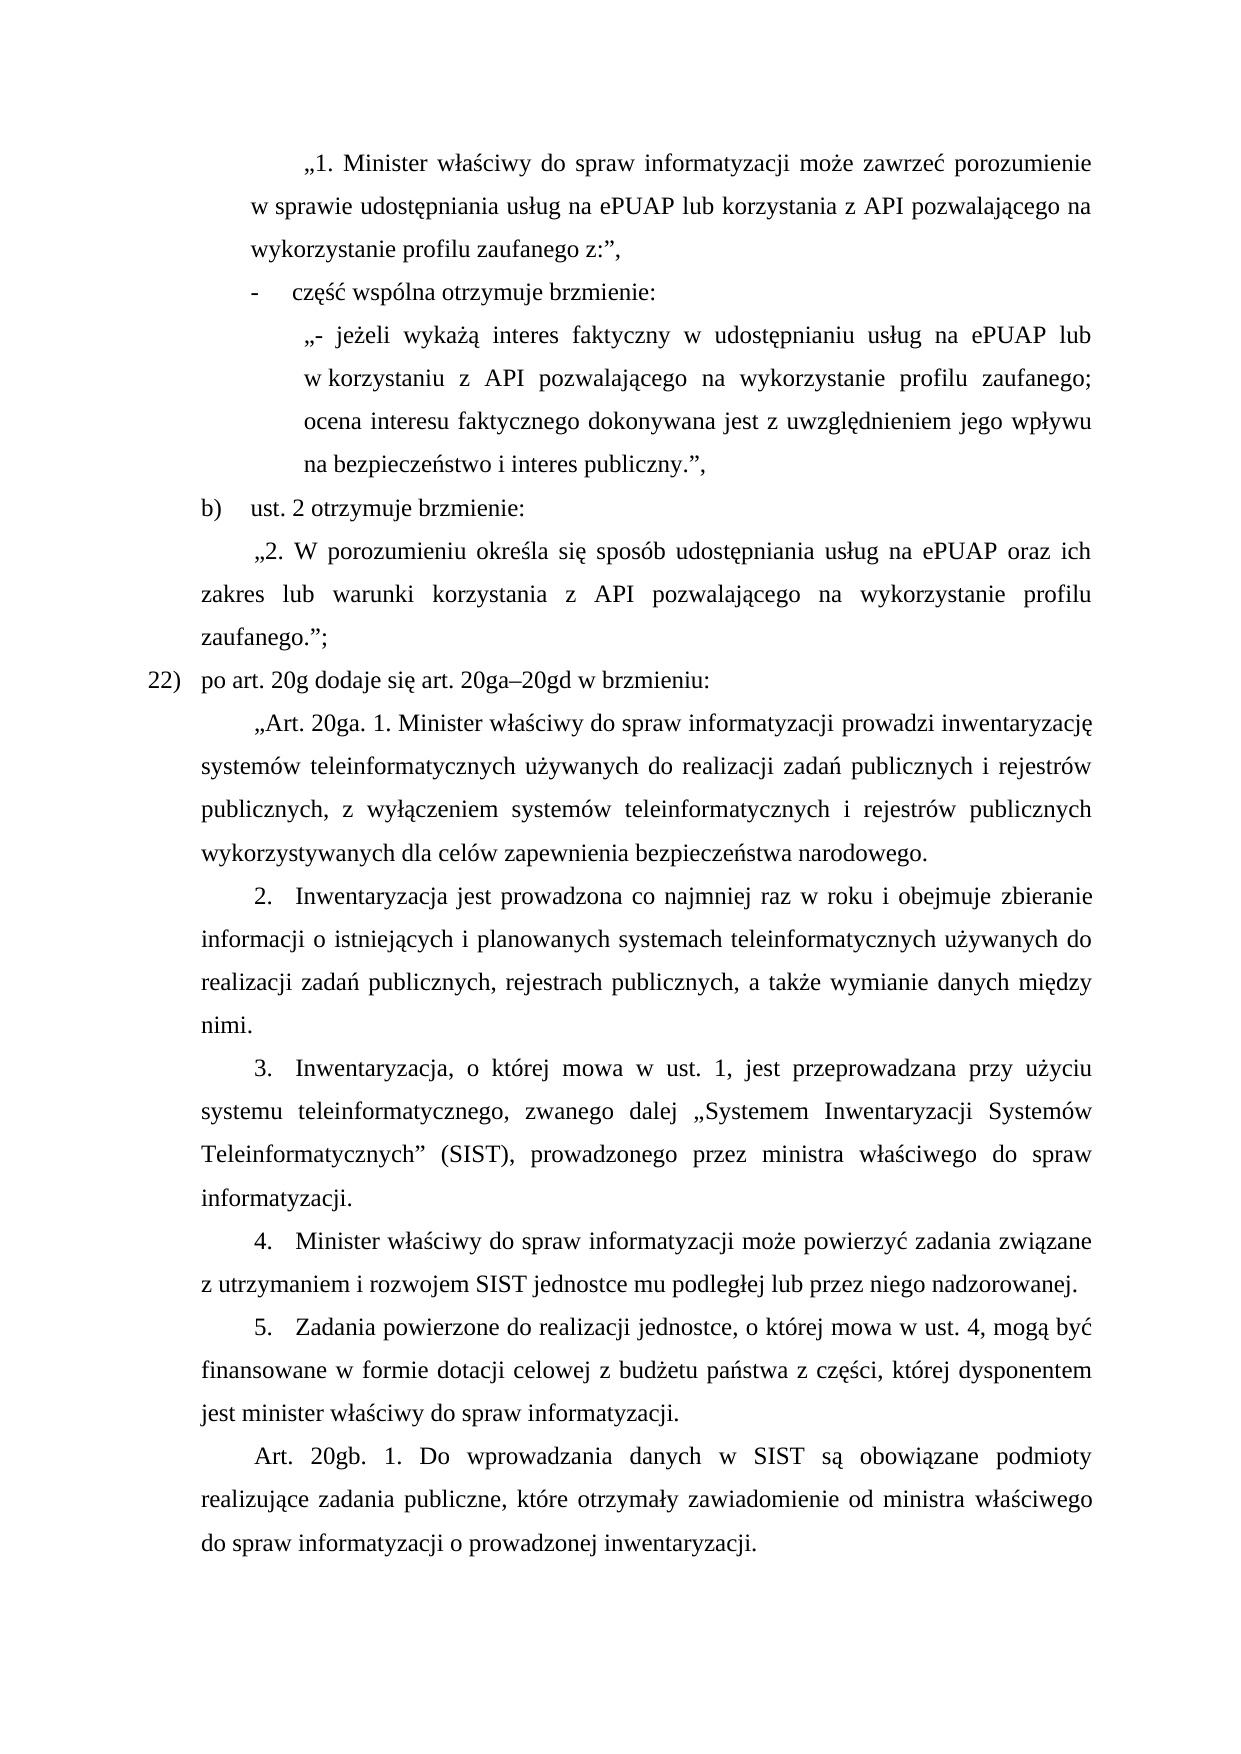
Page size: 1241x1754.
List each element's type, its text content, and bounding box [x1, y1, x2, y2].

text - część wspólna otrzymuje brzmienie: [250, 277, 1093, 306]
text „1. Minister właściwy do spraw informatyzacji może zawrzeć porozumienie w sprawie udostępniania usług na ePUAP lub korzystania z API pozwalającego na wykorzystanie profilu zaufanego z:”, [250, 148, 1093, 263]
text 2. Inwentaryzacja jest prowadzona co najmniej raz w roku i obejmuje zbieranie informacji o istniejących i planowanych systemach teleinformatycznych używanych do realizacji zadań publicznych, rejestrach publicznych, a także wymianie danych między nimi. [201, 881, 1093, 1039]
text „- jeżeli wykażą interes faktyczny w udostępnianiu usług na ePUAP lub w korzystaniu z API pozwalającego na wykorzystanie profilu zaufanego; ocena interesu faktycznego dokonywana jest z uwzględnieniem jego wpływu na bezpieczeństwo i interes publiczny.”, [303, 320, 1093, 478]
text 5. Zadania powierzone do realizacji jednostce, o której mowa w ust. 4, mogą być finansowane w formie dotacji celowej z budżetu państwa z części, której dysponentem jest minister właściwy do spraw informatyzacji. [201, 1312, 1093, 1427]
text 3. Inwentaryzacja, o której mowa w ust. 1, jest przeprowadzana przy użyciu systemu teleinformatycznego, zwanego dalej „Systemem Inwentaryzacji Systemów Teleinformatycznych” (SIST), prowadzonego przez ministra właściwego do spraw informatyzacji. [201, 1053, 1093, 1211]
text „Art. 20ga. 1. Minister właściwy do spraw informatyzacji prowadzi inwentaryzację systemów teleinformatycznych używanych do realizacji zadań publicznych i rejestrów publicznych, z wyłączeniem systemów teleinformatycznych i rejestrów publicznych wykorzystywanych dla celów zapewnienia bezpieczeństwa narodowego. [201, 708, 1093, 866]
text 22) po art. 20g dodaje się art. 20ga–20gd w brzmieniu: [148, 665, 1093, 694]
text „2. W porozumieniu określa się sposób udostępniania usług na ePUAP oraz ich zakres lub warunki korzystania z API pozwalającego na wykorzystanie profilu zaufanego.”; [201, 536, 1093, 651]
text Art. 20gb. 1. Do wprowadzania danych w SIST są obowiązane podmioty realizujące zadania publiczne, które otrzymały zawiadomienie od ministra właściwego do spraw informatyzacji o prowadzonej inwentaryzacji. [201, 1441, 1093, 1556]
text 4. Minister właściwy do spraw informatyzacji może powierzyć zadania związane z utrzymaniem i rozwojem SIST jednostce mu podległej lub przez niego nadzorowanej. [201, 1226, 1093, 1298]
text b) ust. 2 otrzymuje brzmienie: [201, 493, 1093, 521]
